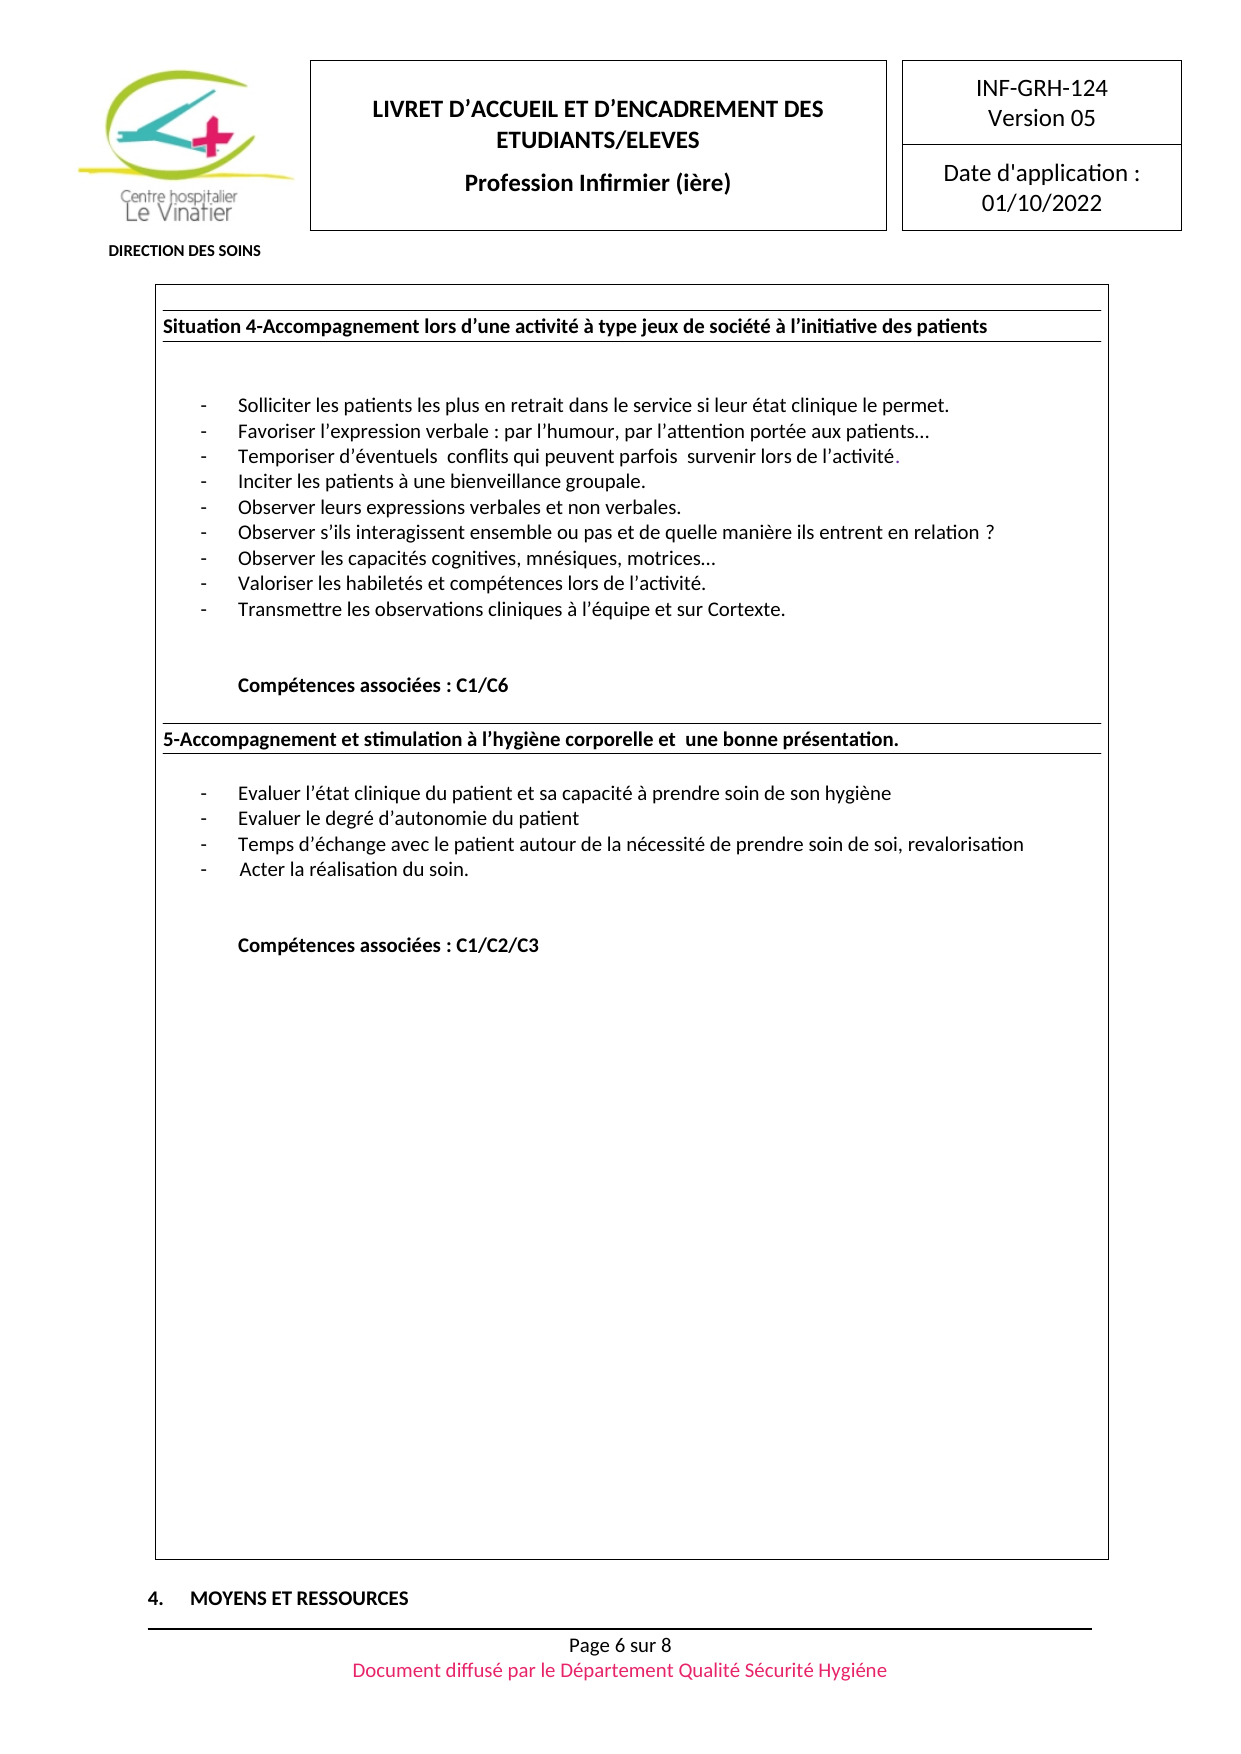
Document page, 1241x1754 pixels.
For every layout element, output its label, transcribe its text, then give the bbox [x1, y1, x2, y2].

list MOYENS ET RESSOURCES [148, 1585, 1092, 1610]
picture [74, 61, 295, 230]
table_header Situation 4-Accompagnement lors d’une activité à type jeux de société à l’initiative des patients Solliciter les patients les plus en retrait dans le service si leur état clinique le permet. Favoriser l’expression verbale : par l’humour, par l’attention portée aux patients… Temporiser d’éventuels conflits qui peuvent parfois survenir lors de l’activité. Inciter les patients à une bienveillance groupale. Observer leurs expressions verbales et non verbales. Observer s’ils interagissent ensemble ou pas et de quelle manière ils entrent en relation ? Observer les capacités cognitives, mnésiques, motrices… Valoriser les habiletés et compétences lors de l’activité. Transmettre les observations cliniques à l’équipe et sur Cortexte. Compétences associées : C1/C6 5-Accompagnement et stimulation à l’hygiène corporelle et une bonne présentation. Evaluer l’état clinique du patient et sa capacité à prendre soin de son hygiène Evaluer le degré d’autonomie du patient Temps d’échange avec le patient autour de la nécessité de prendre soin de soi, revalorisation - Acter la réalisation du soin. Compétences associées : C1/C2/C3 [156, 285, 1108, 1558]
